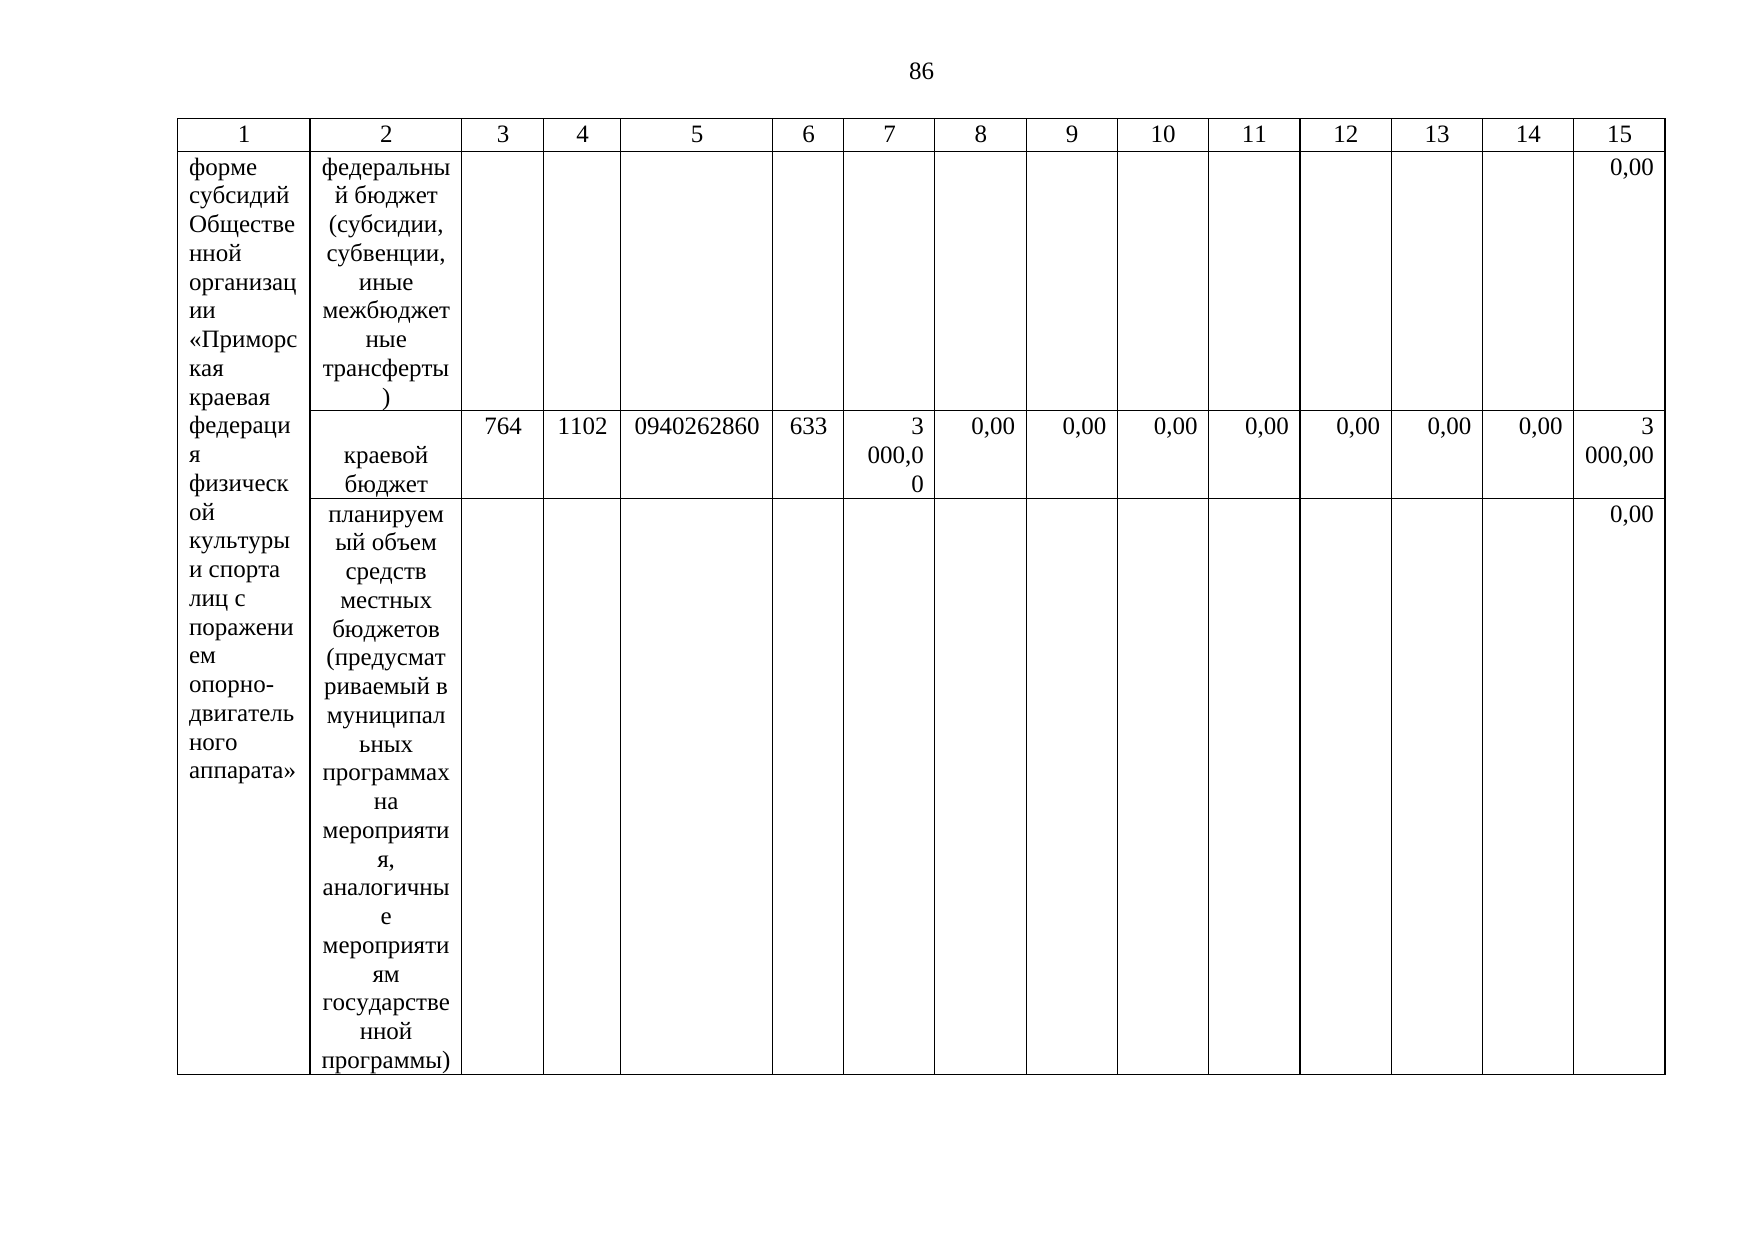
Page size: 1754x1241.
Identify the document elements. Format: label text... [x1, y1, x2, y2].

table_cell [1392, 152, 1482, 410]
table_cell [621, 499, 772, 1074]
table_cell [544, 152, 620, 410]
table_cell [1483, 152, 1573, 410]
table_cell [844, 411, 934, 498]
table_header 11 [1209, 119, 1299, 151]
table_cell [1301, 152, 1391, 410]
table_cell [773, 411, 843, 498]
table_header 14 [1483, 119, 1573, 151]
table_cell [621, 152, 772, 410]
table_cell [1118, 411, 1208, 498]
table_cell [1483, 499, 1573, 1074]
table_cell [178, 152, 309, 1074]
table_header 13 [1392, 119, 1482, 151]
table_header 10 [1118, 119, 1208, 151]
table_header 2 [311, 119, 461, 151]
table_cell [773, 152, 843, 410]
table_header 5 [621, 119, 772, 151]
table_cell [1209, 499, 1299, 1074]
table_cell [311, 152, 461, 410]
table_header 15 [1574, 119, 1664, 151]
table_header 1 [178, 119, 309, 151]
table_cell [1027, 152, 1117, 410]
table_header 12 [1301, 119, 1391, 151]
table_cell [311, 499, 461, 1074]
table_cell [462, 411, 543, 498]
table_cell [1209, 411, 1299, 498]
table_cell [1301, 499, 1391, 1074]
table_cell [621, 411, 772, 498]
table_header 7 [844, 119, 934, 151]
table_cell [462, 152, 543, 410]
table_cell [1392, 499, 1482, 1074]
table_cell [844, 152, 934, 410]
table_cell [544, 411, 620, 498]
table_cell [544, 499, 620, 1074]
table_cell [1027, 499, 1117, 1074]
table_header 4 [544, 119, 620, 151]
table_header 3 [462, 119, 543, 151]
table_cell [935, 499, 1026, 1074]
table_header 8 [935, 119, 1026, 151]
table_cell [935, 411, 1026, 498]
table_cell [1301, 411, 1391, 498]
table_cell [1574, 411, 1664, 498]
table_header 9 [1027, 119, 1117, 151]
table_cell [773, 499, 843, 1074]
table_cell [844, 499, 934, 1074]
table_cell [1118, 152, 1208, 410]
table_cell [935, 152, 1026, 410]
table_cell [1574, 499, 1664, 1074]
table_header 6 [773, 119, 843, 151]
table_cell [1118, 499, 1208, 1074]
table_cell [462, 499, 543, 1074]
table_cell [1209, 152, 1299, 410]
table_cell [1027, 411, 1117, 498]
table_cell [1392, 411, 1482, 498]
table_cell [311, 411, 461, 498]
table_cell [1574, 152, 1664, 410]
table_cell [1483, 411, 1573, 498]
